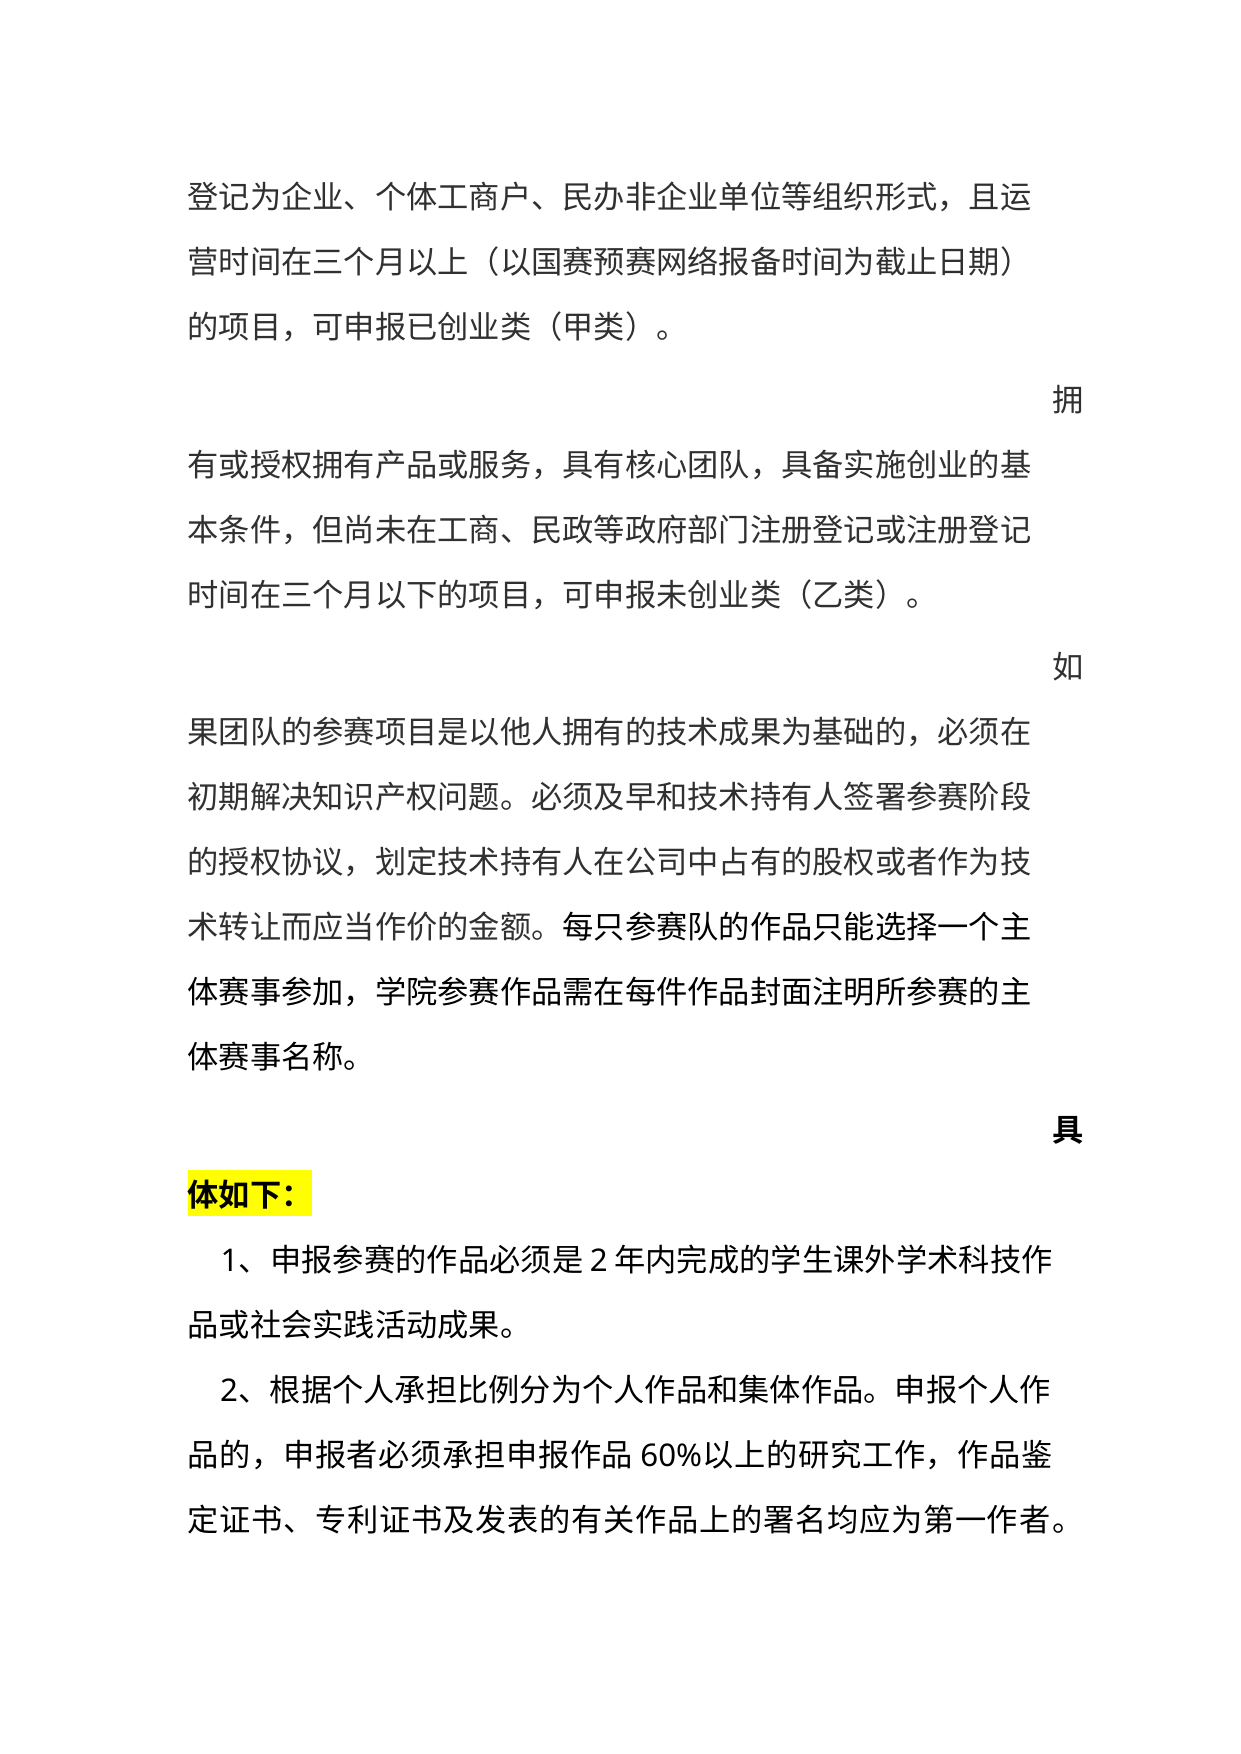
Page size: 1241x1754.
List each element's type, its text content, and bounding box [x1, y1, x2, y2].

text 拥有或授权拥有产品或服务，具有核心团队，具备实施创业的基本条件，但尚未在工商、民政等政府部门注册登记或注册登记时间在三个月以下的项目，可申报未创业类（乙类）。 [187, 365, 1053, 625]
text 具体如下： [187, 1095, 1053, 1225]
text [187, 162, 1053, 357]
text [187, 1355, 1053, 1550]
text 1、申报参赛的作品必须是2年内完成的学生课外学术科技作品或社会实践活动成果。 [187, 1225, 1053, 1355]
text 如果团队的参赛项目是以他人拥有的技术成果为基础的，必须在初期解决知识产权问题。必须及早和技术持有人签署参赛阶段的授权协议，划定技术持有人在公司中占有的股权或者作为技术转让而应当作价的金额。每只参赛队的作品只能选择一个主体赛事参加，学院参赛作品需在每件作品封面注明所参赛的主体赛事名称。 [187, 633, 1053, 1088]
